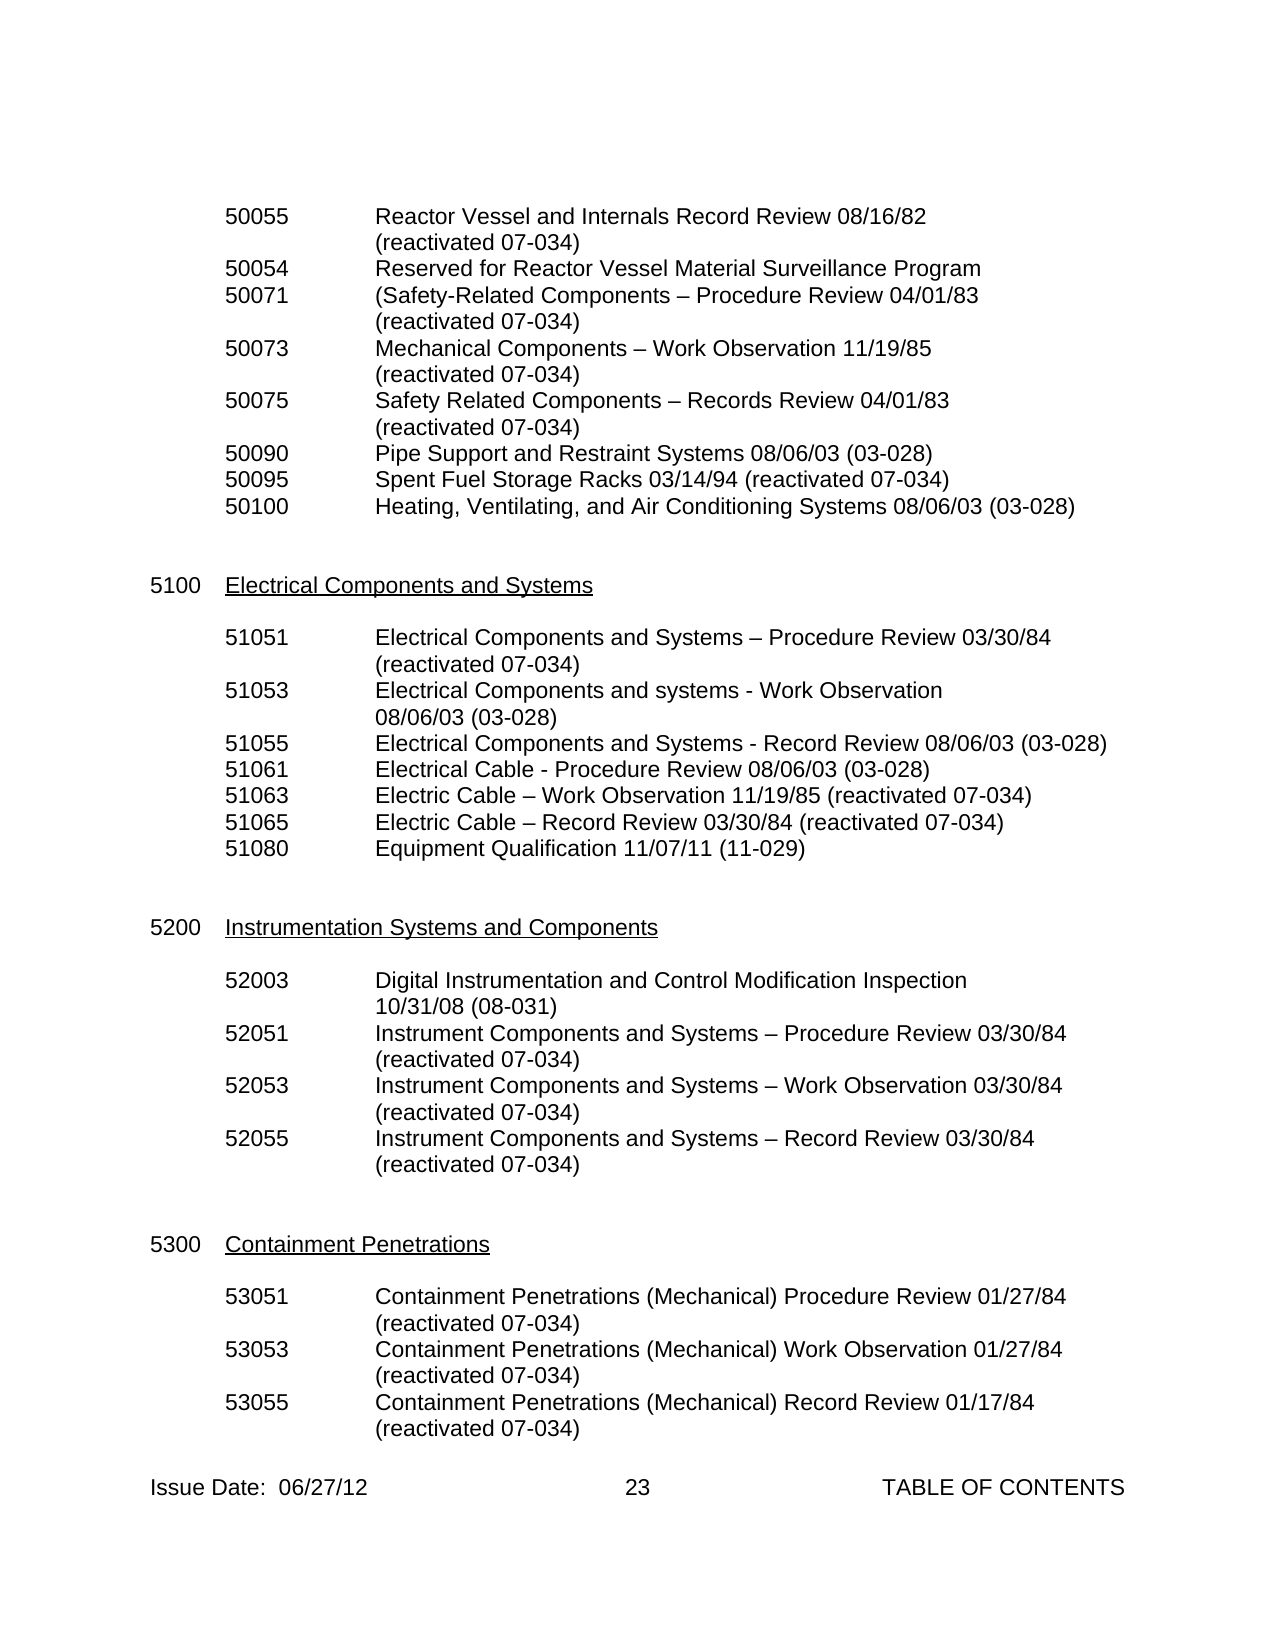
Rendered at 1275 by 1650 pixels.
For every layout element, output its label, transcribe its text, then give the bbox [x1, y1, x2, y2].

text 51080 Equipment Qualification 11/07/11 (11-029) [150, 835, 1125, 862]
text 51061 Electrical Cable - Procedure Review 08/06/03 (03-028) [150, 756, 1125, 782]
text 10/31/08 (08-031) [150, 993, 1125, 1020]
text 50055 Reactor Vessel and Internals Record Review 08/16/82 [150, 203, 1125, 229]
text 50071 (Safety-Related Components – Procedure Review 04/01/83 [150, 282, 1125, 308]
text 52051 Instrument Components and Systems – Procedure Review 03/30/84 (reactivated 07-034) [225, 1020, 1125, 1072]
text (reactivated 07-034) [150, 229, 1125, 255]
text 50100 Heating, Ventilating, and Air Conditioning Systems 08/06/03 (03-028) [150, 493, 1125, 519]
text 50054 Reserved for Reactor Vessel Material Surveillance Program [150, 255, 1125, 282]
text 52055 Instrument Components and Systems – Record Review 03/30/84 (reactivated 07-034) [150, 1125, 1125, 1178]
text (reactivated 07-034) [375, 361, 1125, 387]
text 50090 Pipe Support and Restraint Systems 08/06/03 (03-028) [150, 440, 1125, 466]
text 52003 Digital Instrumentation and Control Modification Inspection [150, 967, 1125, 993]
text 51051 Electrical Components and Systems – Procedure Review 03/30/84 (reactivated 07-034) [150, 624, 1125, 677]
text 5100 Electrical Components and Systems [150, 572, 1125, 598]
text 5200 Instrumentation Systems and Components [150, 914, 1125, 941]
text 50095 Spent Fuel Storage Racks 03/14/94 (reactivated 07-034) [150, 466, 1125, 493]
text (reactivated 07-034) [150, 413, 1125, 440]
text 53055 Containment Penetrations (Mechanical) Record Review 01/17/84 (reactivated 07-034) [150, 1389, 1125, 1441]
text (reactivated 07-034) [150, 308, 1125, 334]
text 52053 Instrument Components and Systems – Work Observation 03/30/84 (reactivated 07-034) [150, 1072, 1125, 1125]
text 51053 Electrical Components and systems - Work Observation [150, 677, 1125, 703]
text 50075 Safety Related Components – Records Review 04/01/83 [150, 387, 1125, 413]
text 51063 Electric Cable – Work Observation 11/19/85 (reactivated 07-034) [150, 782, 1125, 809]
text 50073 Mechanical Components – Work Observation 11/19/85 [225, 334, 1125, 361]
text 51055 Electrical Components and Systems - Record Review 08/06/03 (03-028) [150, 730, 1125, 756]
text 51065 Electric Cable – Record Review 03/30/84 (reactivated 07-034) [150, 809, 1125, 835]
text 53053 Containment Penetrations (Mechanical) Work Observation 01/27/84 (reactivated 07-034) [150, 1336, 1125, 1389]
text 08/06/03 (03-028) [150, 703, 1125, 730]
text 53051 Containment Penetrations (Mechanical) Procedure Review 01/27/84 (reactivated 07-034) [150, 1283, 1125, 1336]
list Containment Penetrations [150, 1231, 1125, 1257]
